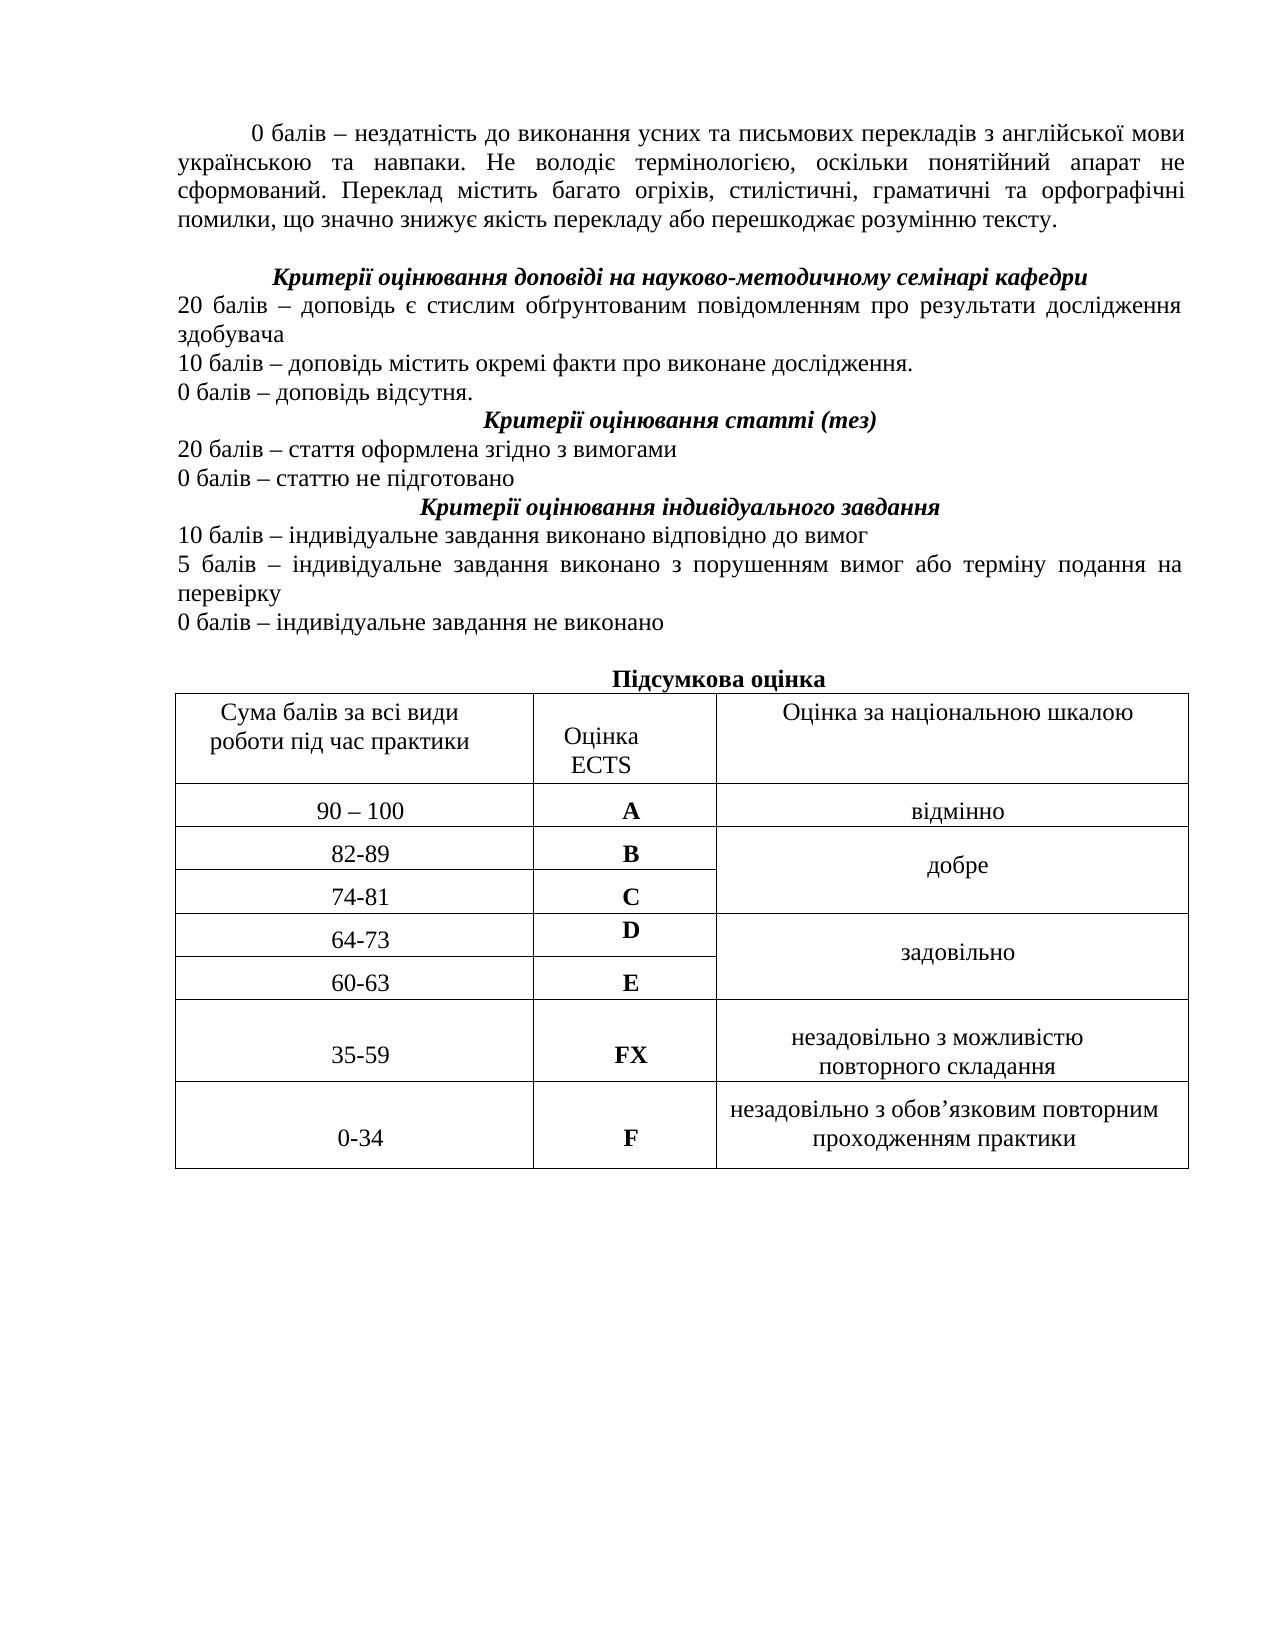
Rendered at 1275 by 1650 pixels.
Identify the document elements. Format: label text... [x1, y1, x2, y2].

table_cell 82-89 [176, 827, 533, 869]
text Критерії оцінювання індивідуального завдання [177, 492, 1183, 521]
text 20 балів – стаття оформлена згідно з вимогами [177, 434, 1183, 463]
table_cell С [534, 870, 716, 912]
table_cell добре [717, 827, 1188, 912]
text Підсумкова оцінка [177, 664, 1186, 693]
text 0 балів – доповідь відсутня. [177, 377, 1183, 406]
table_cell F [534, 1082, 716, 1168]
table_cell 35-59 [176, 1000, 533, 1081]
table_cell D [534, 914, 716, 956]
table_cell В [534, 827, 716, 869]
table_header Оцінка ECTS [534, 694, 716, 783]
text 10 балів – індивідуальне завдання виконано відповідно до вимог [177, 521, 1183, 549]
table_cell 74-81 [176, 870, 533, 912]
text 0 балів – індивідуальне завдання не виконано [177, 607, 1183, 636]
text 5 балів – індивідуальне завдання виконано з порушенням вимог або терміну подання на перевірку [177, 549, 1183, 607]
text 0 балів – статтю не підготовано [177, 463, 1183, 492]
table_cell 90 – 100 [176, 784, 533, 826]
table_header Оцінка за національною шкалою [717, 694, 1188, 783]
table_cell незадовільно з обов’язковим повторним проходженням практики [717, 1082, 1188, 1168]
table_cell 0-34 [176, 1082, 533, 1168]
table_cell FX [534, 1000, 716, 1081]
text Критерії оцінювання доповіді на науково-методичному семінарі кафедри [177, 262, 1183, 291]
table_cell 64-73 [176, 914, 533, 956]
table_cell А [534, 784, 716, 826]
text 20 балів – доповідь є стислим обґрунтованим повідомленням про результати дослідження здобувача [177, 291, 1183, 348]
table_cell 60-63 [176, 957, 533, 999]
table_cell незадовільно з можливістю повторного складання [717, 1000, 1188, 1081]
text 0 балів – нездатність до виконання усних та письмових перекладів з англійської мови українською та навпаки. Не володіє термінологією, оскільки понятійний апарат не сформований. Переклад містить багато огріхів, стилістичні, граматичні та орфографічні помилки, що значно знижує якість перекладу або перешкоджає розумінню тексту. [177, 118, 1186, 233]
table_header Сума балів за всі види роботи під час практики [176, 694, 533, 783]
table_cell відмінно [717, 784, 1188, 826]
text Критерії оцінювання статті (тез) [177, 406, 1183, 434]
text 10 балів – доповідь містить окремі факти про виконане дослідження. [177, 348, 1183, 377]
table_cell Е [534, 957, 716, 999]
table_cell задовільно [717, 914, 1188, 999]
